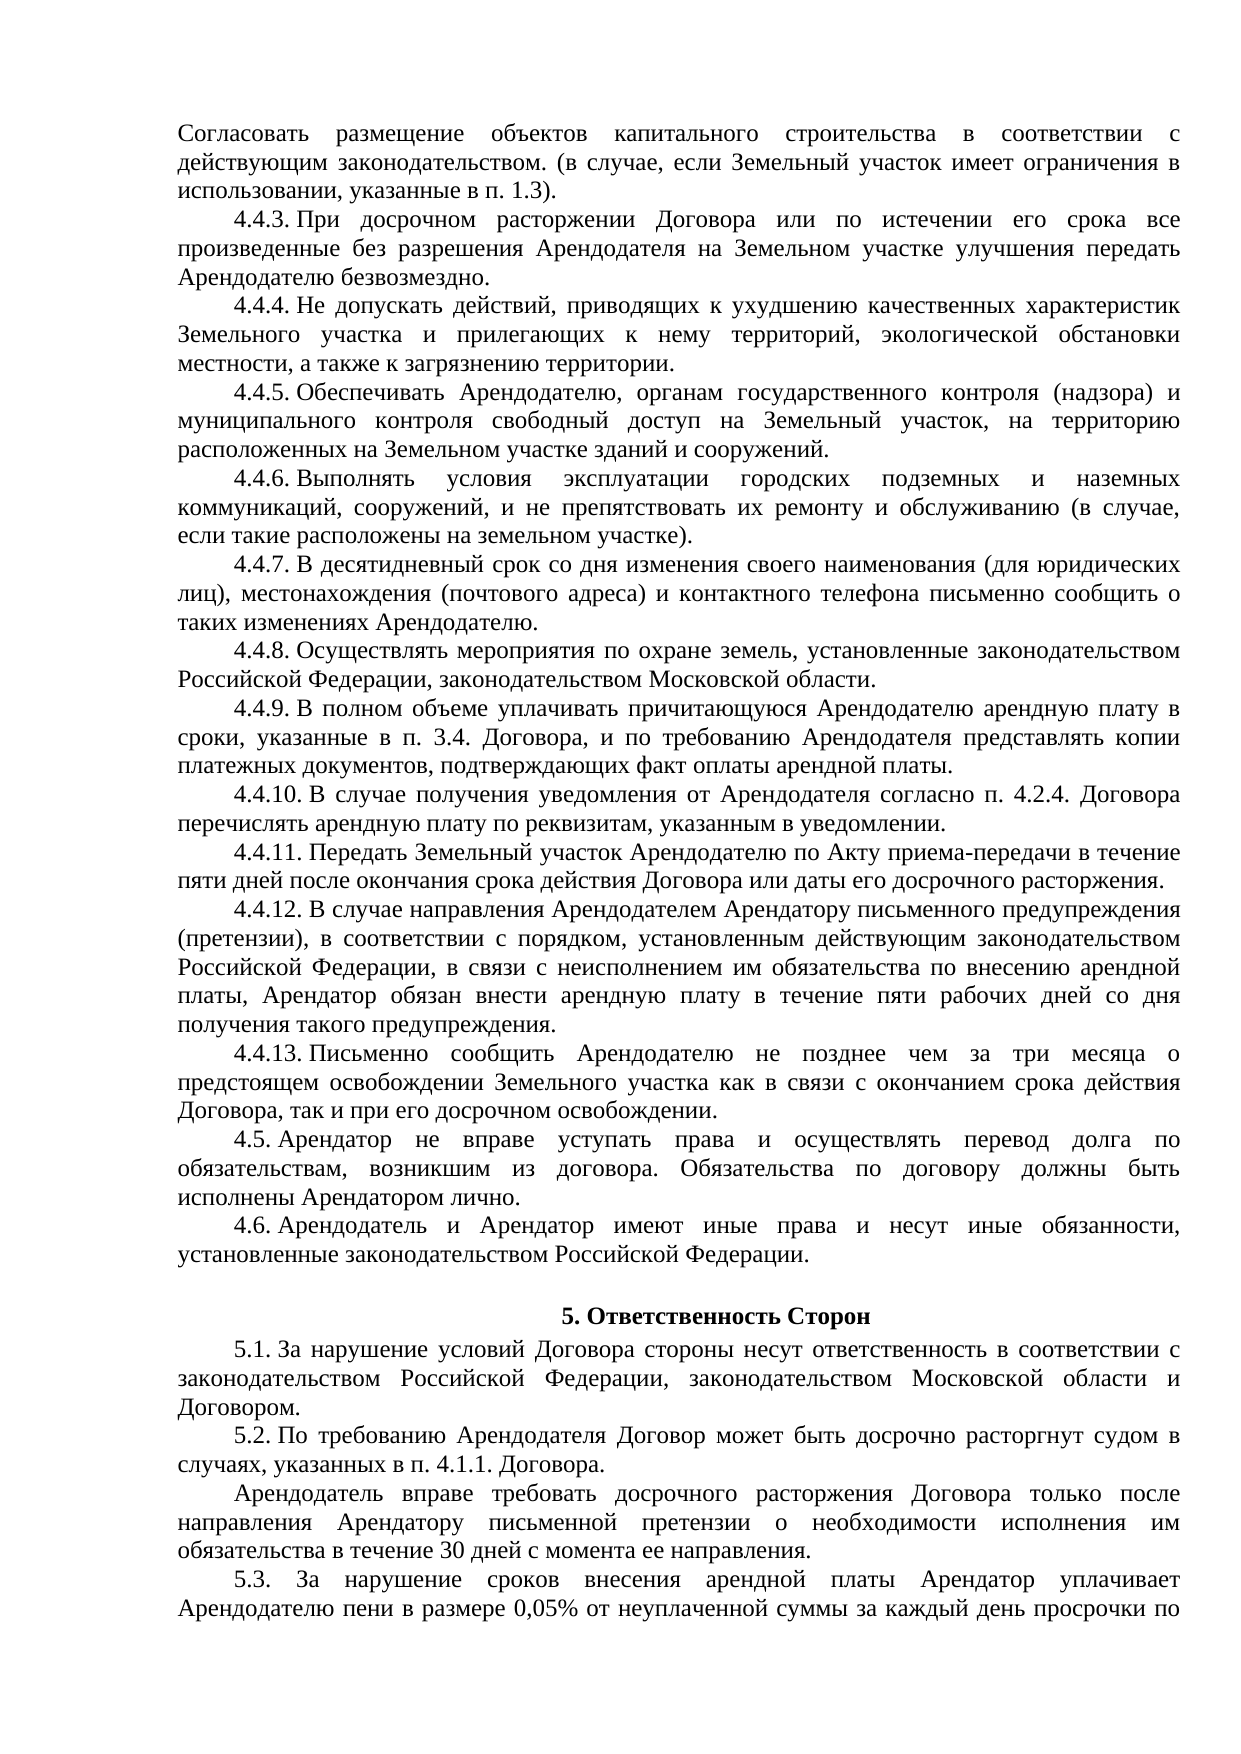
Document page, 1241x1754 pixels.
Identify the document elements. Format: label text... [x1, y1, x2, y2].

text 4.5. Арендатор не вправе уступать права и осуществлять перевод долга по обязательствам, возникшим из договора. Обязательства по договору должны быть исполнены Арендатором лично. [177, 1124, 1181, 1211]
text 4.4.4. Не допускать действий, приводящих к ухудшению качественных характеристик Земельного участка и прилегающих к нему территорий, экологической обстановки местности, а также к загрязнению территории. [177, 291, 1181, 377]
text 5. Ответственность Сторон [177, 1301, 1181, 1330]
text 4.4.5. Обеспечивать Арендодателю, органам государственного контроля (надзора) и муниципального контроля свободный доступ на Земельный участок, на территорию расположенных на Земельном участке зданий и сооружений. [177, 377, 1181, 463]
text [177, 118, 1181, 204]
text 4.4.6. Выполнять условия эксплуатации городских подземных и наземных коммуникаций, сооружений, и не препятствовать их ремонту и обслуживанию (в случае, если такие расположены на земельном участке). [177, 463, 1181, 549]
text 4.6. Арендодатель и Арендатор имеют иные права и несут иные обязанности, установленные законодательством Российской Федерации. [177, 1211, 1181, 1268]
text 5.2. По требованию Арендодателя Договор может быть досрочно расторгнут судом в случаях, указанных в п. 4.1.1. Договора. [177, 1420, 1181, 1478]
text 4.4.10. В случае получения уведомления от Арендодателя согласно п. 4.2.4. Договора перечислять арендную плату по реквизитам, указанным в уведомлении. [177, 779, 1181, 837]
text 4.4.7. В десятидневный срок со дня изменения своего наименования (для юридических лиц), местонахождения (почтового адреса) и контактного телефона письменно сообщить о таких изменениях Арендодателю. [177, 549, 1181, 636]
text 4.4.12. В случае направления Арендодателем Арендатору письменного предупреждения (претензии), в соответствии с порядком, установленным действующим законодательством Российской Федерации, в связи с неисполнением им обязательства по внесению арендной платы, Арендатор обязан внести арендную плату в течение пяти рабочих дней со дня получения такого предупреждения. [177, 894, 1181, 1038]
text Арендодатель вправе требовать досрочного расторжения Договора только после направления Арендатору письменной претензии о необходимости исполнения им обязательства в течение 30 дней с момента ее направления. [177, 1478, 1181, 1564]
text 4.4.9. В полном объеме уплачивать причитающуюся Арендодателю арендную плату в сроки, указанные в п. 3.4. Договора, и по требованию Арендодателя представлять копии платежных документов, подтверждающих факт оплаты арендной платы. [177, 693, 1181, 779]
text 4.4.3. При досрочном расторжении Договора или по истечении его срока все произведенные без разрешения Арендодателя на Земельном участке улучшения передать Арендодателю безвозмездно. [177, 204, 1181, 291]
text 4.4.8. Осуществлять мероприятия по охране земель, установленные законодательством Российской Федерации, законодательством Московской области. [177, 636, 1181, 693]
text 4.4.11. Передать Земельный участок Арендодателю по Акту приема-передачи в течение пяти дней после окончания срока действия Договора или даты его досрочного расторжения. [177, 837, 1181, 894]
text 4.4.13. Письменно сообщить Арендодателю не позднее чем за три месяца о предстоящем освобождении Земельного участка как в связи с окончанием срока действия Договора, так и при его досрочном освобождении. [177, 1038, 1181, 1124]
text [177, 1564, 1181, 1622]
text 5.1. За нарушение условий Договора стороны несут ответственность в соответствии с законодательством Российской Федерации, законодательством Московской области и Договором. [177, 1334, 1181, 1420]
